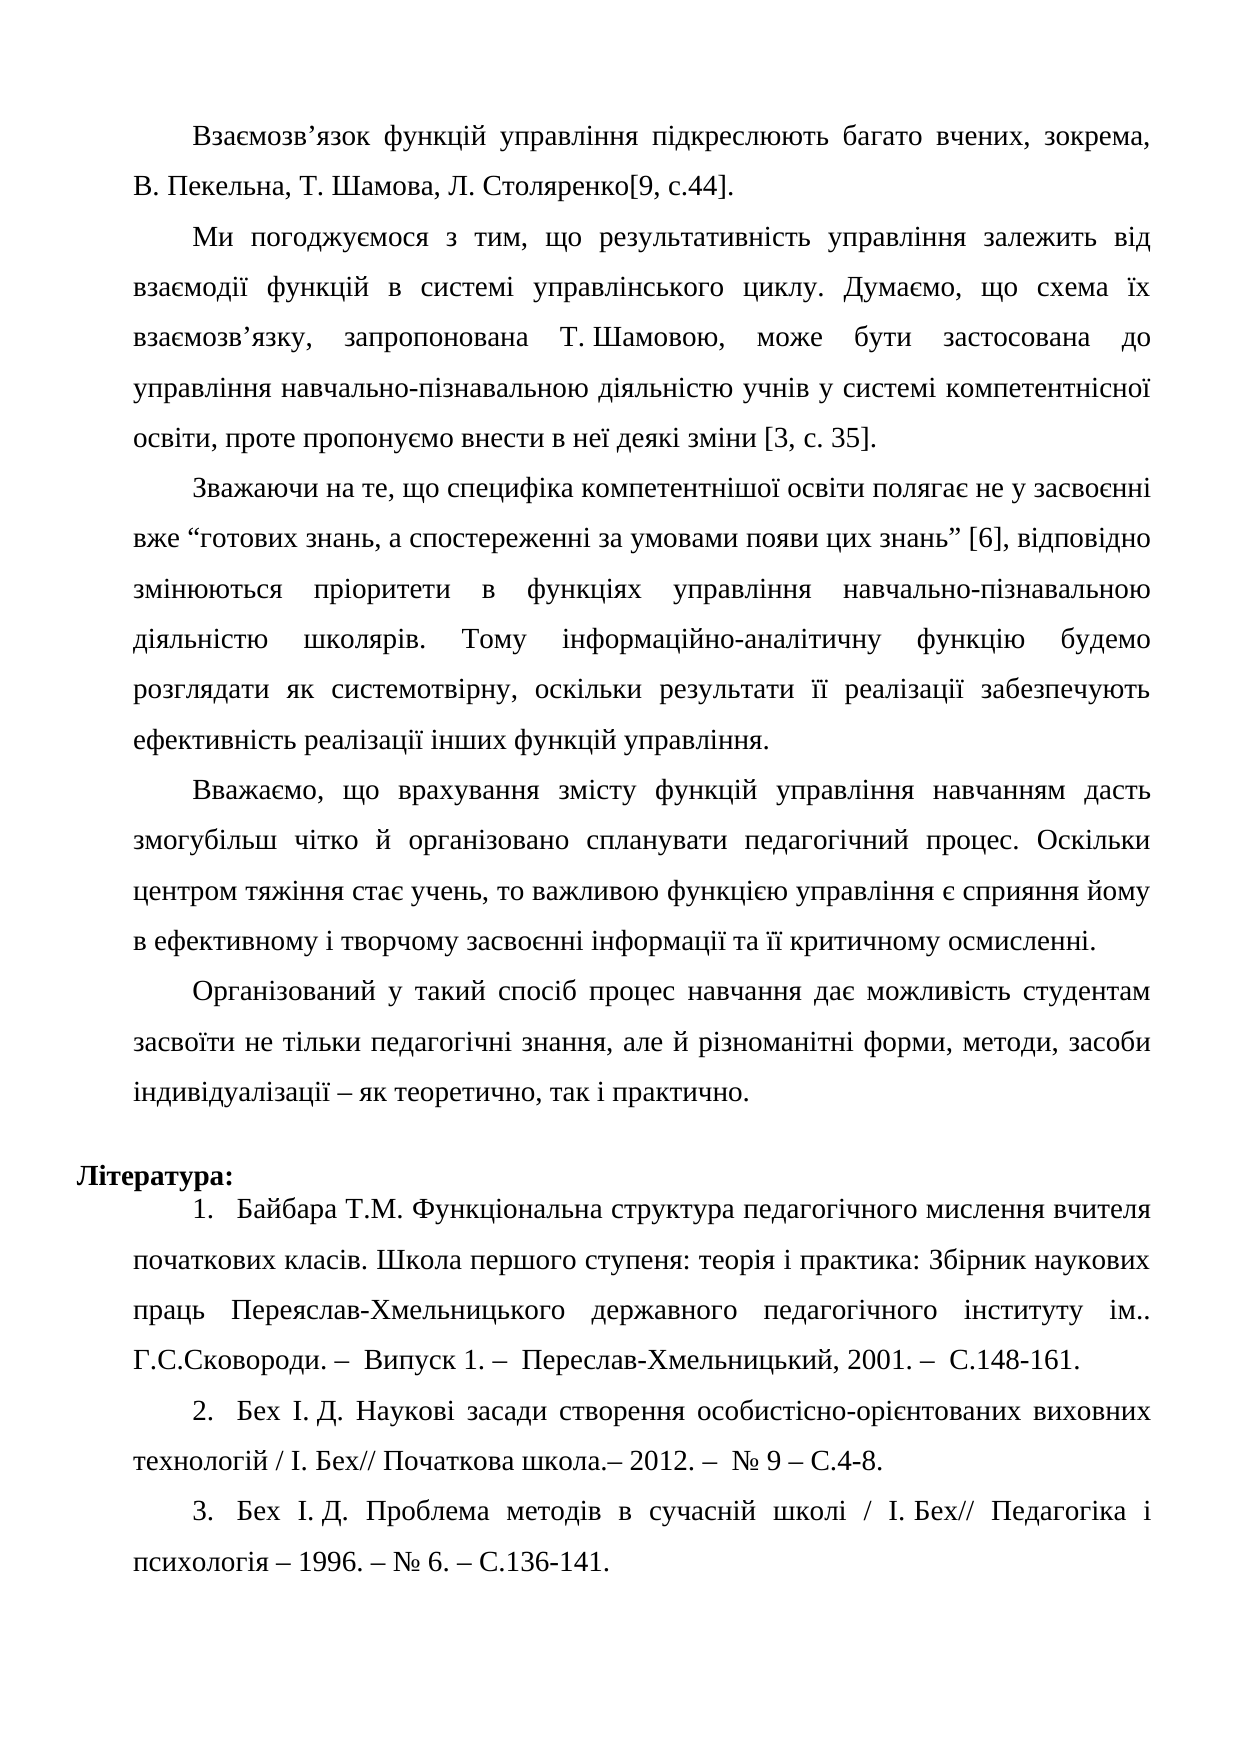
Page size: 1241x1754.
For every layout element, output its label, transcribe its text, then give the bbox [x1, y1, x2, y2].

text Ми погоджуємося з тим, що результативність управління залежить від взаємодії функцій в системі управлінського циклу. Думаємо, що схема їх взаємозв’язку, запропонована Т. Шамовою, може бути застосована до управління навчально-пізнавальною діяльністю учнів у системі компетентнісної освіти, проте пропонуємо внести в неї деякі зміни [3, с. 35]. [133, 219, 1152, 453]
text Література: [77, 1158, 1152, 1191]
text Організований у такий спосіб процес навчання дає можливість студентам засвоїти не тільки педагогічні знання, але й різноманітні форми, методи, засоби індивідуалізації – як теоретично, так і практично. [133, 973, 1152, 1108]
list Байбара Т.М. Функціональна структура педагогічного мислення вчителя початкових класів. Школа першого ступеня: теорія і практика: Збірник наукових праць Переяслав-Хмельницького державного педагогічного інституту ім.. Г.С.Сковороди. – Випуск 1. – Переслав-Хмельницький, 2001. – С.148-161. [133, 1191, 1152, 1376]
text Зважаючи на те, що специфіка компетентнішої освіти полягає не у засвоєнні вже “готових знань, а спостереженні за умовами появи цих знань” [6], відповідно змінюються пріоритети в функціях управління навчально-пізнавальною діяльністю школярів. Тому інформаційно-аналітичну функцію будемо розглядати як системотвірну, оскільки результати її реалізації забезпечують ефективність реалізації інших функцій управління. [133, 470, 1152, 755]
text Вважаємо, що врахування змісту функцій управління навчанням дасть змогубільш чітко й організовано спланувати педагогічний процес. Оскільки центром тяжіння стає учень, то важливою функцією управління є сприяння йому в ефективному і творчому засвоєнні інформації та її критичному осмисленні. [133, 772, 1152, 957]
list Бех І. Д. Наукові засади створення особистісно-орієнтованих виховних технологій / І. Бех// Початкова школа.– 2012. – № 9 – С.4-8. [133, 1393, 1152, 1477]
list Бех І. Д. Проблема методів в сучасній школі / І. Бех// Педагогіка і психологія – 1996. – № 6. – С.136-141. [133, 1493, 1152, 1577]
text Взаємозв’язок функцій управління підкреслюють багато вчених, зокрема, В. Пекельна, Т. Шамова, Л. Столяренко[9, с.44]. [133, 118, 1152, 202]
